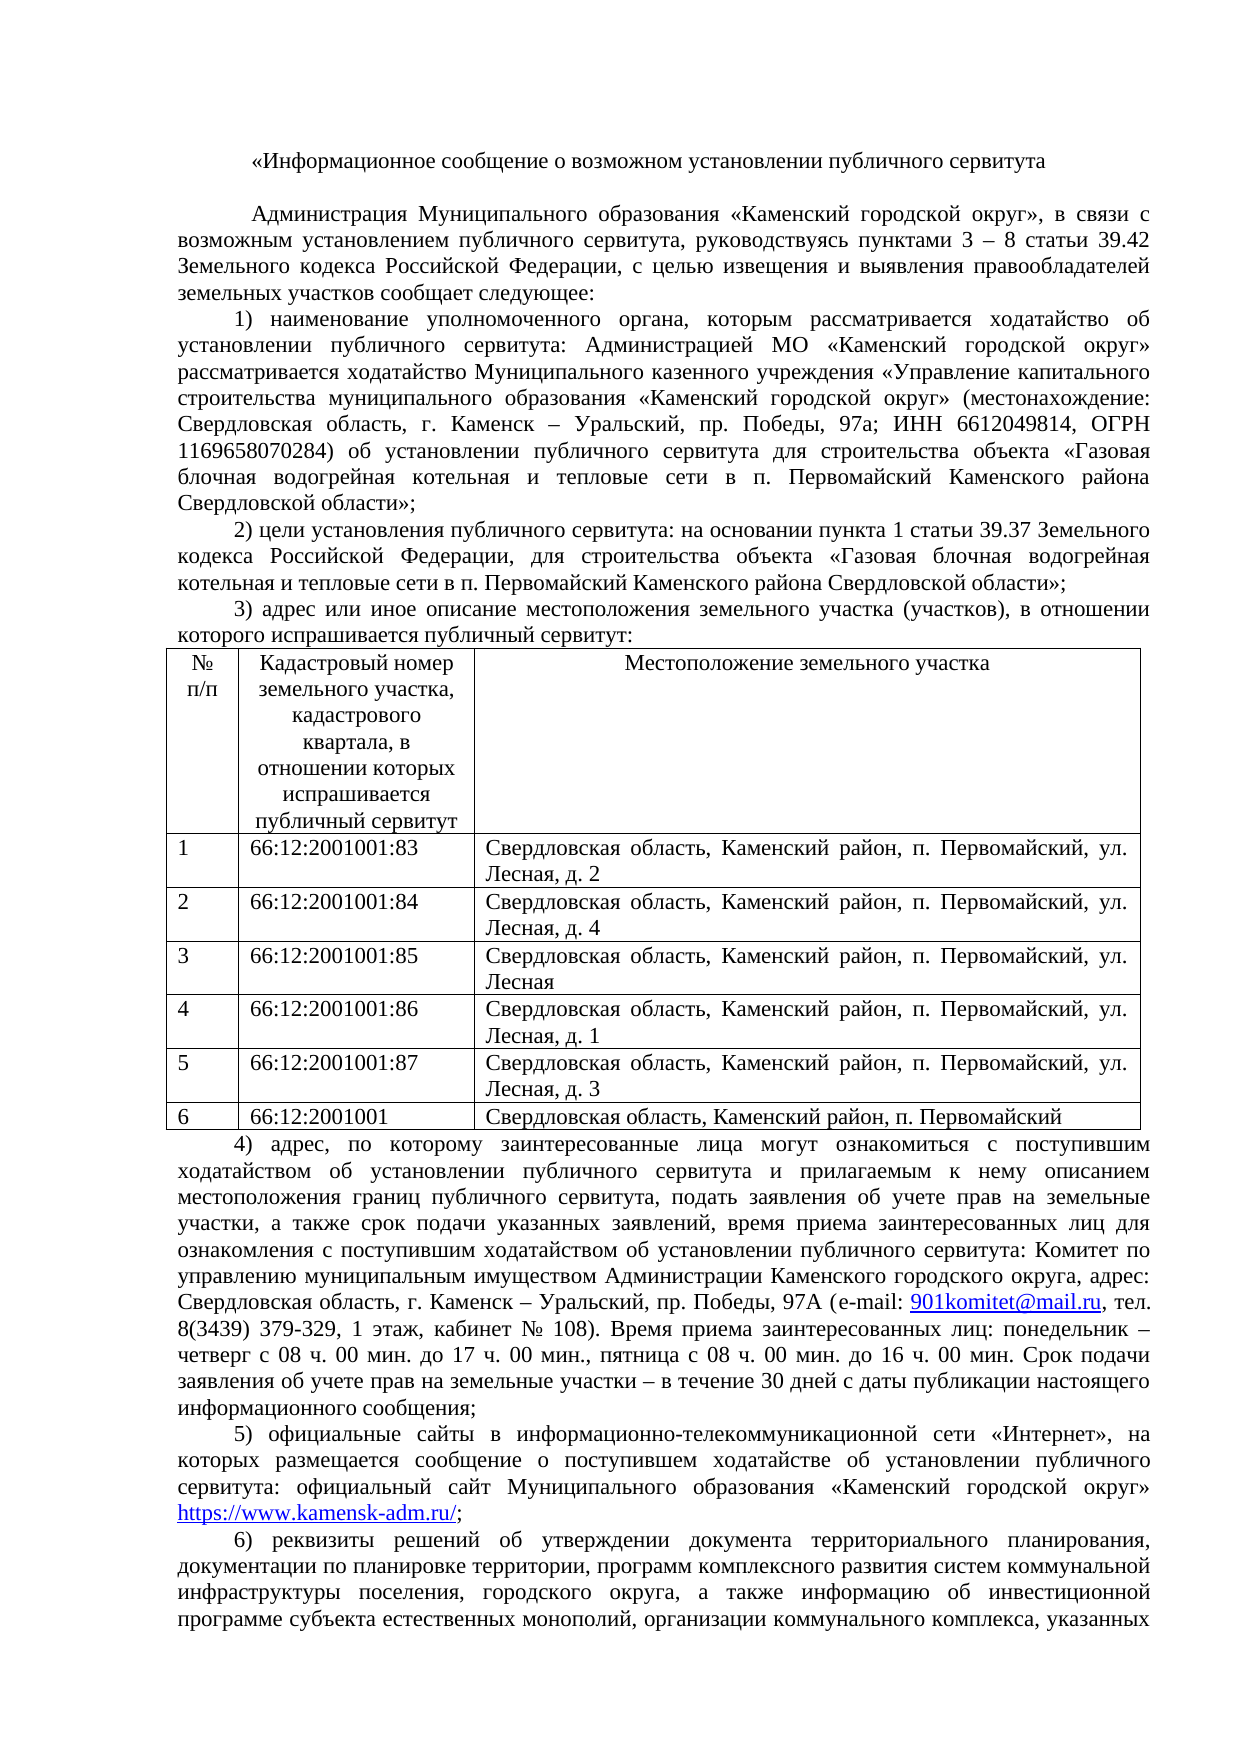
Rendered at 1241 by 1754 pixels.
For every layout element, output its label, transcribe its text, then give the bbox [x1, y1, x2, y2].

table_cell 5 [167, 1049, 238, 1102]
table_header № п/п [167, 649, 238, 833]
table_cell 66:12:2001001:85 [239, 942, 474, 994]
table_cell 2 [167, 888, 238, 941]
table_cell 1 [167, 834, 238, 887]
text Администрация Муниципального образования «Каменский городской округ», в связи с возможным установлением публичного сервитута, руководствуясь пунктами 3 – 8 статьи 39.42 Земельного кодекса Российской Федерации, с целью извещения и выявления правообладателей земельных участков сообщает следующее: [177, 199, 1152, 305]
table_cell 4 [167, 995, 238, 1048]
table_cell 66:12:2001001:86 [239, 995, 474, 1048]
table_cell 66:12:2001001:87 [239, 1049, 474, 1102]
text 2) цели установления публичного сервитута: на основании пункта 1 статьи 39.37 Земельного кодекса Российской Федерации, для строительства объекта «Газовая блочная водогрейная котельная и тепловые сети в п. Первомайский Каменского района Свердловской области»; [177, 516, 1152, 595]
text 1) наименование уполномоченного органа, которым рассматривается ходатайство об установлении публичного сервитута: Администрацией МО «Каменский городской округ» рассматривается ходатайство Муниципального казенного учреждения «Управление капитального строительства муниципального образования «Каменский городской округ» (местонахождение: Свердловская область, г. Каменск – Уральский, пр. Победы, 97а; ИНН 6612049814, ОГРН 1169658070284) об установлении публичного сервитута для строительства объекта «Газовая блочная водогрейная котельная и тепловые сети в п. Первомайский Каменского района Свердловской области»; [177, 305, 1152, 516]
table_cell 66:12:2001001:84 [239, 888, 474, 941]
table_cell 66:12:2001001:83 [239, 834, 474, 887]
table_header Кадастровый номер земельного участка, кадастрового квартала, в отношении которых испрашивается публичный сервитут [239, 649, 474, 833]
table_cell Свердловская область, Каменский район, п. Первомайский, ул. Лесная, д. 2 [475, 834, 1140, 887]
table_header Местоположение земельного участка [475, 649, 1140, 833]
table_cell 3 [167, 942, 238, 994]
table_cell Свердловская область, Каменский район, п. Первомайский, ул. Лесная [475, 942, 1140, 994]
table_cell Свердловская область, Каменский район, п. Первомайский, ул. Лесная, д. 4 [475, 888, 1140, 941]
text 4) адрес, по которому заинтересованные лица могут ознакомиться с поступившим ходатайством об установлении публичного сервитута и прилагаемым к нему описанием местоположения границ публичного сервитута, подать заявления об учете прав на земельные участки, а также срок подачи указанных заявлений, время приема заинтересованных лиц для ознакомления с поступившим ходатайством об установлении публичного сервитута: Комитет по управлению муниципальным имуществом Администрации Каменского городского округа, адрес: Свердловская область, г. Каменск – Уральский, пр. Победы, 97А (e-mail: 901komitet@mail.ru, тел. 8(3439) 379-329, 1 этаж, кабинет № 108). Время приема заинтересованных лиц: понедельник – четверг с 08 ч. 00 мин. до 17 ч. 00 мин., пятница с 08 ч. 00 мин. до 16 ч. 00 мин. Срок подачи заявления об учете прав на земельные участки – в течение 30 дней с даты публикации настоящего информационного сообщения; [177, 1130, 1152, 1420]
text «Информационное сообщение о возможном установлении публичного сервитута [177, 147, 1152, 173]
table_cell 66:12:2001001 [239, 1103, 474, 1129]
text 3) адрес или иное описание местоположения земельного участка (участков), в отношении которого испрашивается публичный сервитут: [177, 595, 1152, 648]
table_cell Свердловская область, Каменский район, п. Первомайский [475, 1103, 1140, 1129]
table_cell 6 [167, 1103, 238, 1129]
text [177, 1526, 1152, 1631]
table_cell Свердловская область, Каменский район, п. Первомайский, ул. Лесная, д. 1 [475, 995, 1140, 1048]
text 5) официальные сайты в информационно-телекоммуникационной сети «Интернет», на которых размещается сообщение о поступившем ходатайстве об установлении публичного сервитута: официальный сайт Муниципального образования «Каменский городской округ» https://www.kamensk-adm.ru/; [177, 1420, 1152, 1526]
table_cell Свердловская область, Каменский район, п. Первомайский, ул. Лесная, д. 3 [475, 1049, 1140, 1102]
